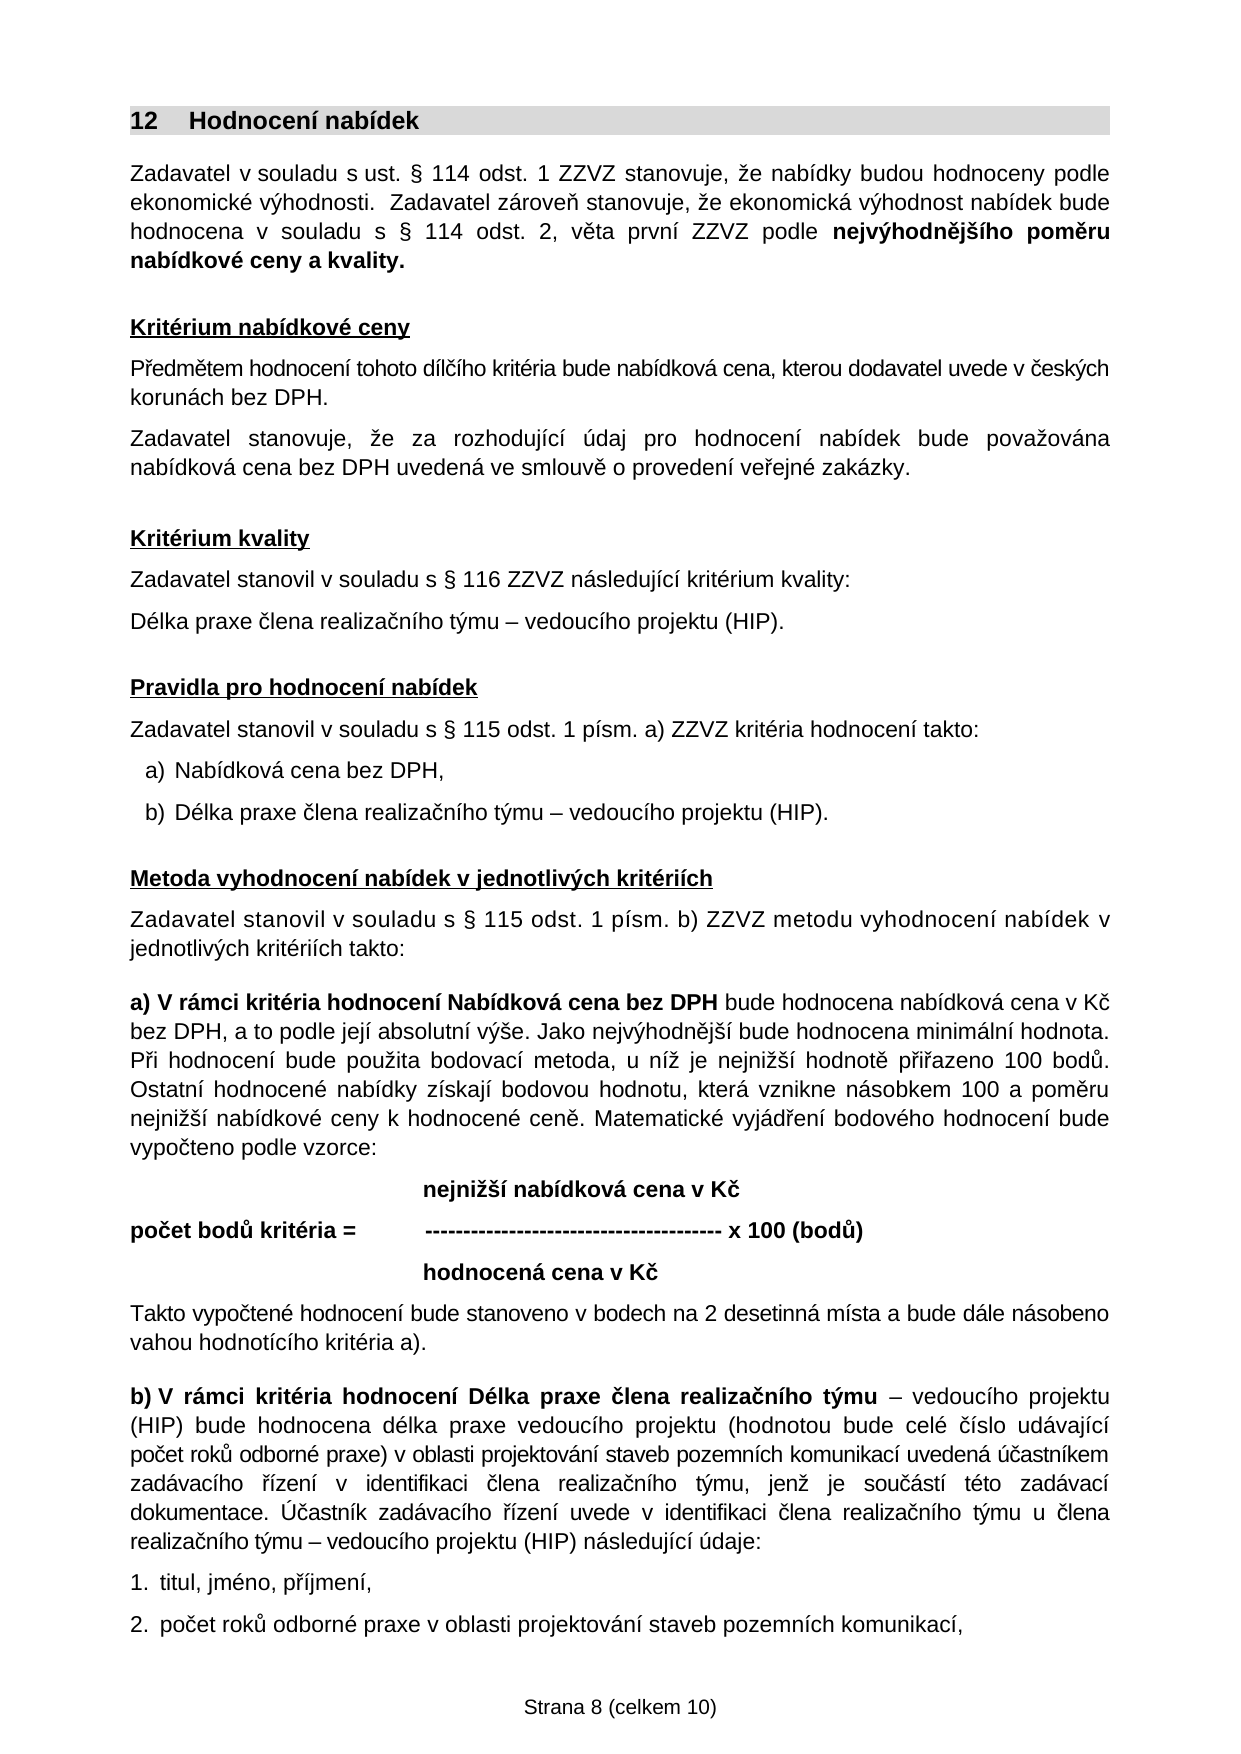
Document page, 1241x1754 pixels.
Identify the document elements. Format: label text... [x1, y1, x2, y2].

text Zadavatel stanovuje, že za rozhodující údaj pro hodnocení nabídek bude považována nabídková cena bez DPH uvedená ve smlouvě o provedení veřejné zakázky. [130, 425, 1110, 481]
text 1. titul, jméno, příjmení, [130, 1569, 1110, 1595]
text Kritérium nabídkové ceny [130, 313, 1110, 340]
text Pravidla pro hodnocení nabídek [130, 674, 1110, 700]
text Zadavatel stanovil v souladu s § 116 ZZVZ následující kritérium kvality: [130, 566, 1110, 592]
text hodnocená cena v Kč [130, 1258, 1110, 1285]
text Kritérium kvality [130, 525, 1110, 551]
text b) V rámci kritéria hodnocení Délka praxe člena realizačního týmu – vedoucího projektu (HIP) bude hodnocena délka praxe vedoucího projektu (hodnotou bude celé číslo udávající počet roků odborné praxe) v oblasti projektování staveb pozemních komunikací uvedená účastníkem zadávacího řízení v identifikaci člena realizačního týmu, jenž je součástí této zadávací dokumentace. Účastník zadávacího řízení uvede v identifikaci člena realizačního týmu u člena realizačního týmu – vedoucího projektu (HIP) následující údaje: [130, 1383, 1110, 1554]
text počet bodů kritéria = --------------------------------------- x 100 (bodů) [130, 1217, 1110, 1243]
text Předmětem hodnocení tohoto dílčího kritéria bude nabídková cena, kterou dodavatel uvede v českých korunách bez DPH. [130, 355, 1110, 410]
text b) Délka praxe člena realizačního týmu – vedoucího projektu (HIP). [145, 798, 1110, 825]
text nejnižší nabídková cena v Kč [130, 1176, 1110, 1202]
subtitle Hodnocení nabídek [130, 106, 1110, 135]
text Zadavatel stanovil v souladu s § 115 odst. 1 písm. b) ZZVZ metodu vyhodnocení nabídek v jednotlivých kritériích takto: [130, 906, 1110, 962]
text Metoda vyhodnocení nabídek v jednotlivých kritériích [130, 865, 1110, 891]
text a) Nabídková cena bez DPH, [145, 757, 1110, 783]
text a) V rámci kritéria hodnocení Nabídková cena bez DPH bude hodnocena nabídková cena v Kč bez DPH, a to podle její absolutní výše. Jako nejvýhodnější bude hodnocena minimální hodnota. Při hodnocení bude použita bodovací metoda, u níž je nejnižší hodnotě přiřazeno 100 bodů. Ostatní hodnocené nabídky získají bodovou hodnotu, která vznikne násobkem 100 a poměru nejnižší nabídkové ceny k hodnocené ceně. Matematické vyjádření bodového hodnocení bude vypočteno podle vzorce: [130, 989, 1110, 1160]
text Zadavatel v souladu s ust. § 114 odst. 1 ZZVZ stanovuje, že nabídky budou hodnoceny podle ekonomické výhodnosti. Zadavatel zároveň stanovuje, že ekonomická výhodnost nabídek bude hodnocena v souladu s § 114 odst. 2, věta první ZZVZ podle nejvýhodnějšího poměru nabídkové ceny a kvality. [130, 160, 1110, 273]
text Takto vypočtené hodnocení bude stanoveno v bodech na 2 desetinná místa a bude dále násobeno vahou hodnotícího kritéria a). [130, 1300, 1110, 1355]
text Délka praxe člena realizačního týmu – vedoucího projektu (HIP). [130, 608, 1110, 634]
text 2. počet roků odborné praxe v oblasti projektování staveb pozemních komunikací, [130, 1611, 1110, 1637]
text Zadavatel stanovil v souladu s § 115 odst. 1 písm. a) ZZVZ kritéria hodnocení takto: [130, 716, 1110, 742]
